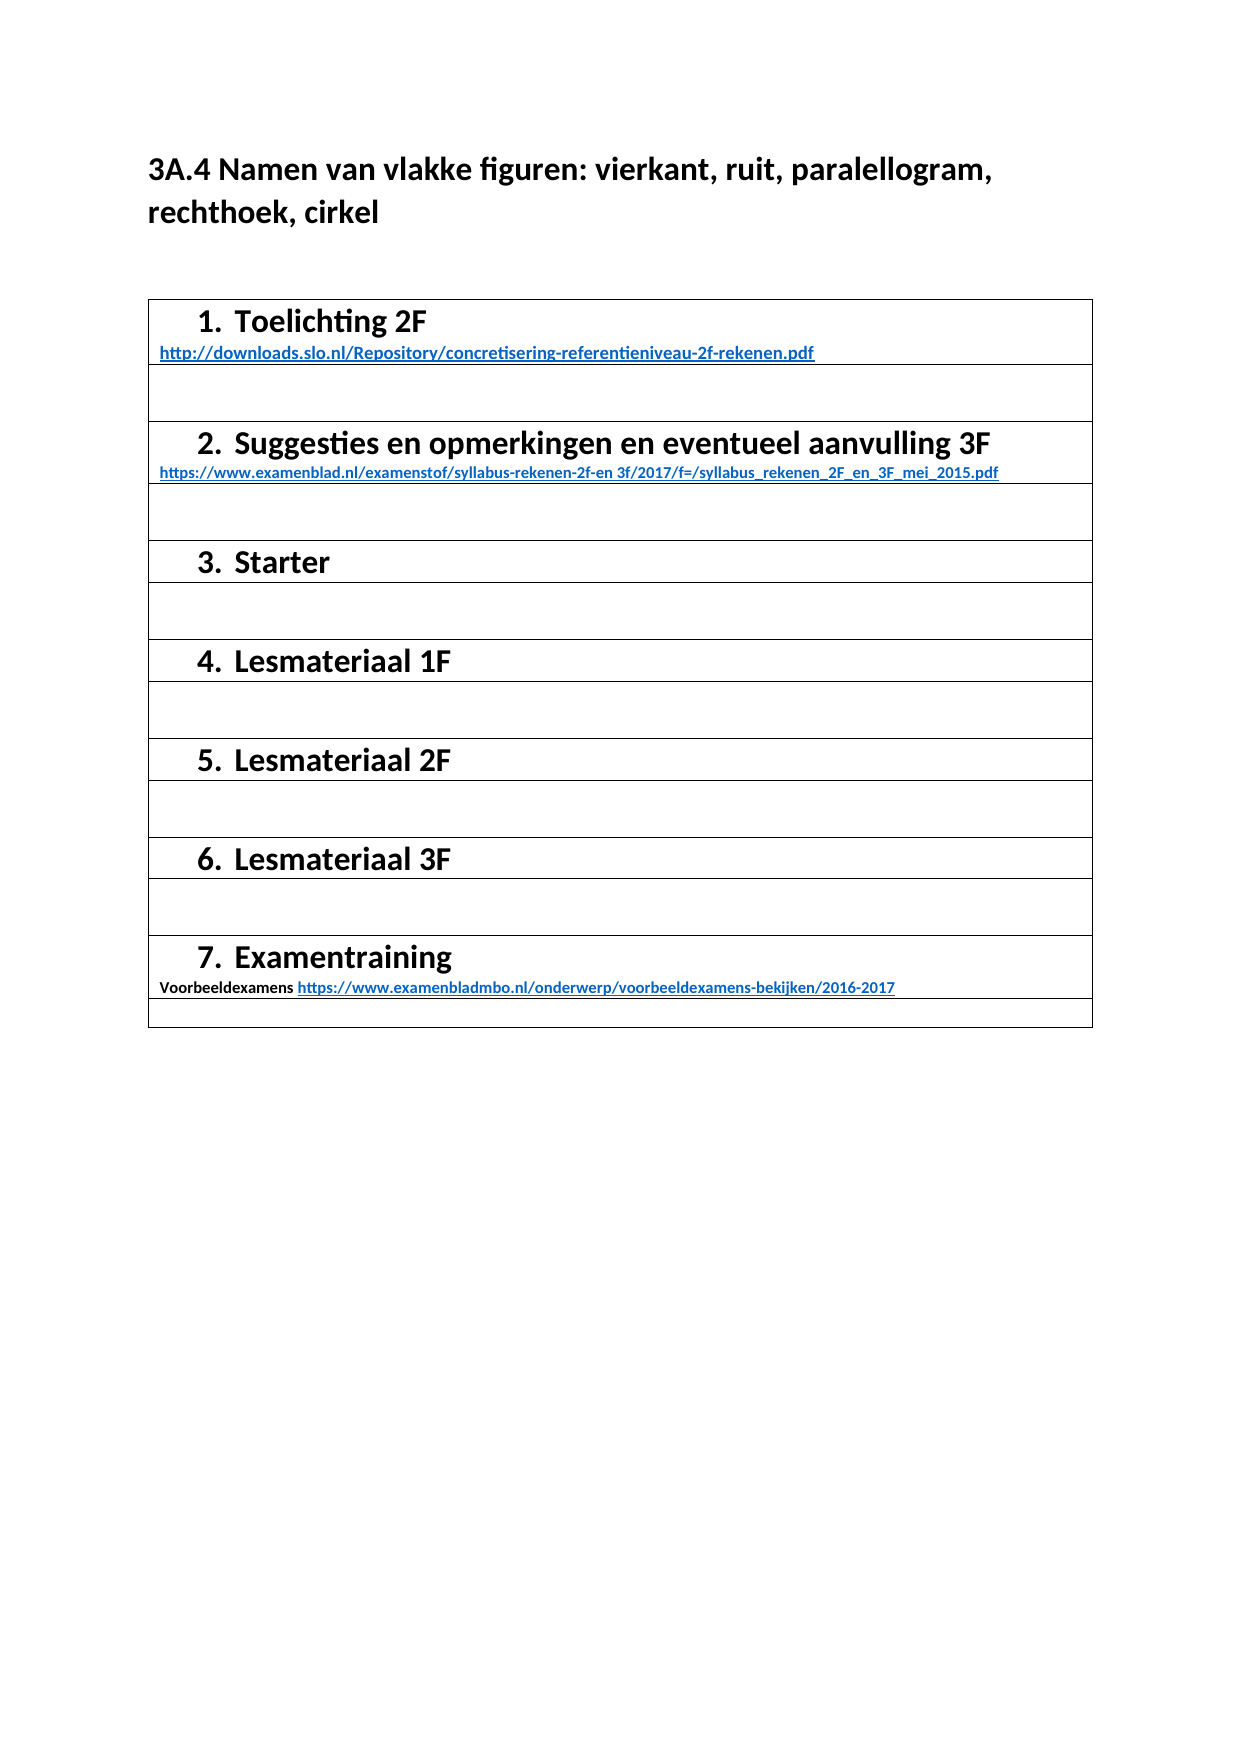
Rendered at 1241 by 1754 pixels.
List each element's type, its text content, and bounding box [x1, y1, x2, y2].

table_cell [149, 999, 1092, 1027]
table_cell [149, 484, 1092, 540]
table_header Toelichting 2F http://downloads.slo.nl/Repository/concretisering-referentieniveau-2f-rekenen.pdf [149, 300, 1092, 364]
table_cell [149, 365, 1092, 421]
table_cell Lesmateriaal 1F [149, 640, 1092, 681]
table_cell Lesmateriaal 2F [149, 739, 1092, 779]
table_cell Examentraining Voorbeeldexamens https://www.examenbladmbo.nl/onderwerp/voorbeeldexamens-bekijken/2016-2017 [149, 936, 1092, 997]
table_cell [149, 682, 1092, 738]
table_cell [149, 583, 1092, 639]
table_cell [149, 781, 1092, 837]
table_cell [149, 879, 1092, 935]
table_cell Starter [149, 541, 1092, 582]
table_cell Suggesties en opmerkingen en eventueel aanvulling 3F https://www.examenblad.nl/examenstof/syllabus-rekenen-2f-en 3f/2017/f=/syllabus_rekenen_2F_en_3F_mei_2015.pdf [149, 422, 1092, 483]
text 3A.4 Namen van vlakke figuren: vierkant, ruit, paralellogram, rechthoek, cirkel [148, 148, 1093, 232]
table_cell Lesmateriaal 3F [149, 838, 1092, 878]
